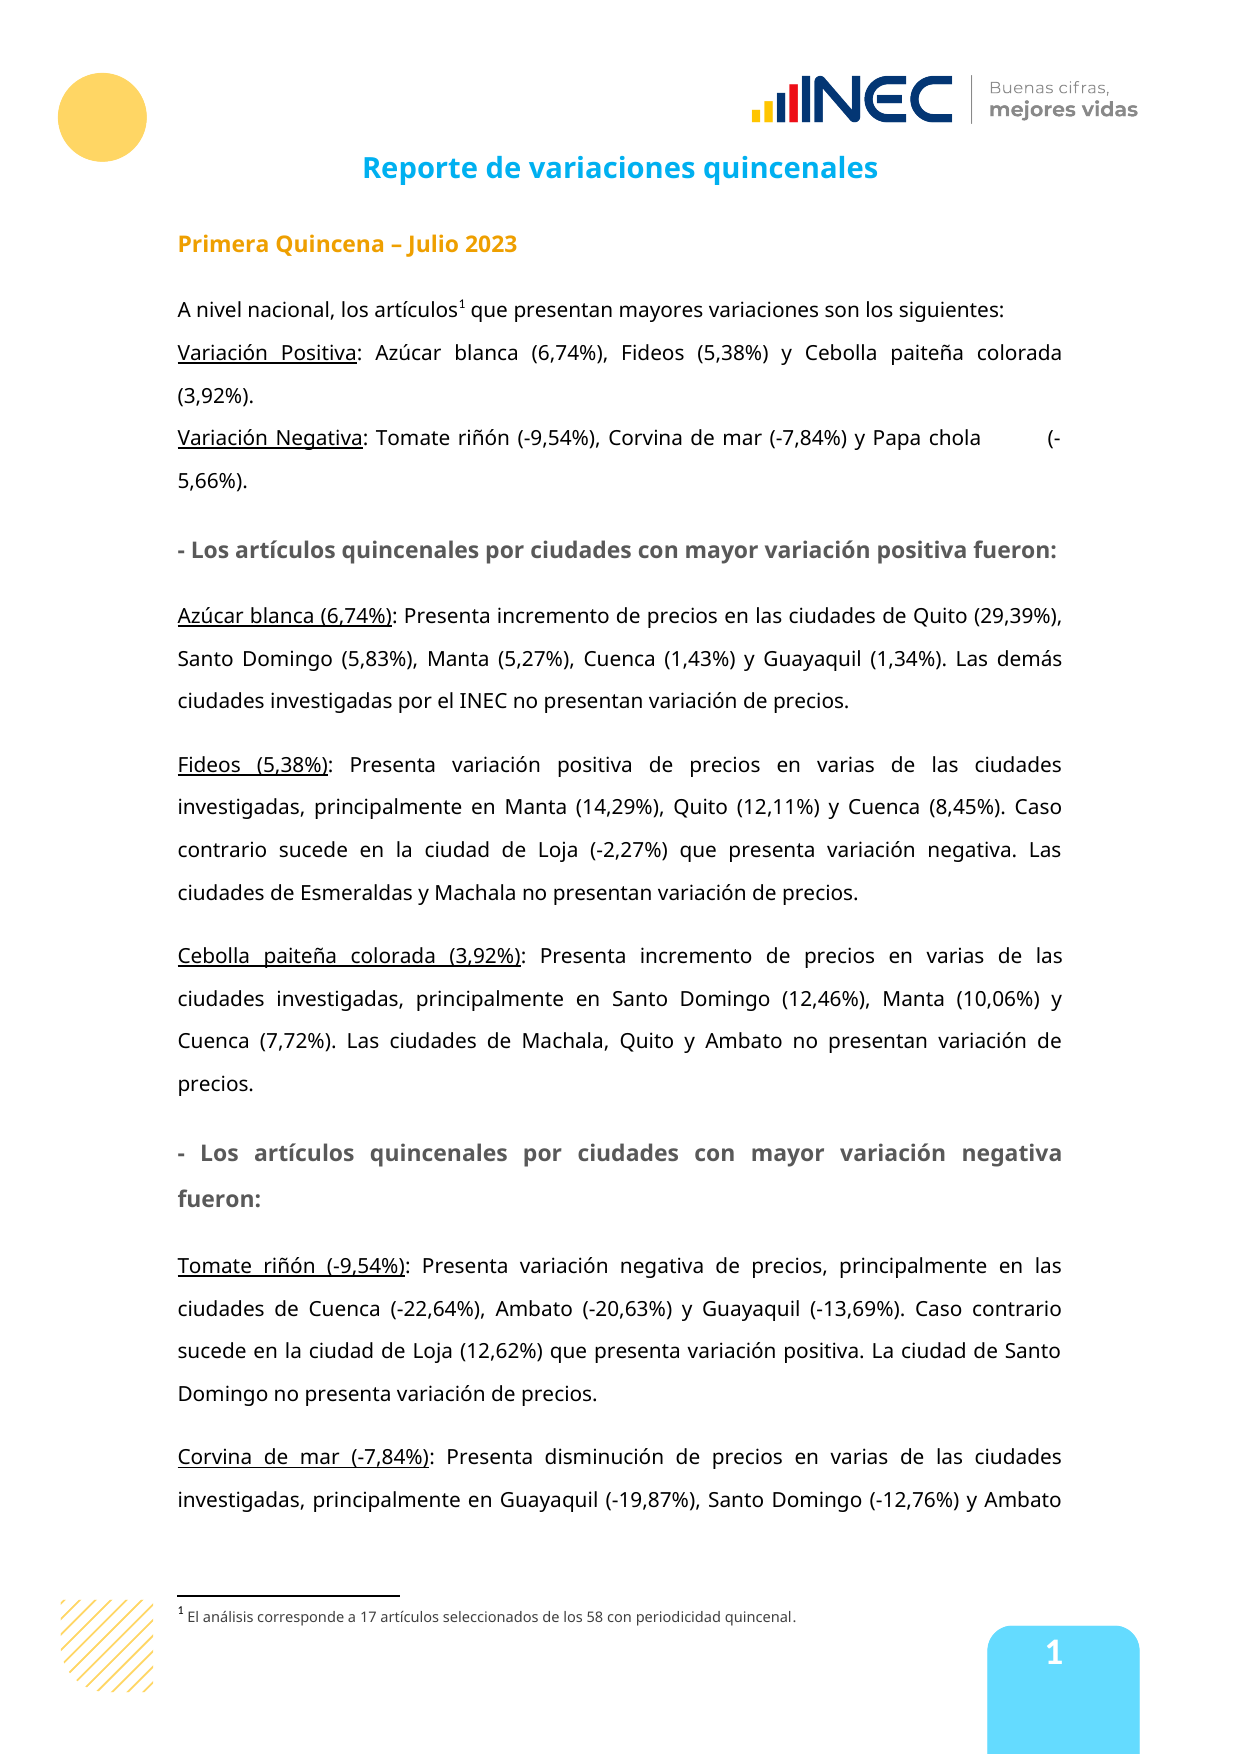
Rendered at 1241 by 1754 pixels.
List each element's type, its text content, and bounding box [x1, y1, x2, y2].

text - Los artículos quincenales por ciudades con mayor variación positiva fueron: [177, 533, 1063, 565]
text - Los artículos quincenales por ciudades con mayor variación negativa fueron: [177, 1137, 1063, 1215]
text A nivel nacional, los artículos que presentan mayores variaciones son los siguientes: [177, 296, 1063, 324]
picture [3, 5, 1241, 1754]
text Azúcar blanca (6,74%): Presenta incremento de precios en las ciudades de Quito (29,39%), Santo Domingo (5,83%), Manta (5,27%), Cuenca (1,43%) y Guayaquil (1,34%). Las demás ciudades investigadas por el INEC no presentan variación de precios. [177, 601, 1063, 715]
text Primera Quincena – Julio 2023 [177, 228, 1063, 259]
text Cebolla paiteña colorada (3,92%): Presenta incremento de precios en varias de las ciudades investigadas, principalmente en Santo Domingo (12,46%), Manta (10,06%) y Cuenca (7,72%). Las ciudades de Machala, Quito y Ambato no presentan variación de precios. [177, 941, 1063, 1097]
text Variación Negativa: Tomate riñón (-9,54%), Corvina de mar (-7,84%) y Papa chola (-5,66%). [177, 423, 1063, 494]
text Tomate riñón (-9,54%): Presenta variación negativa de precios, principalmente en las ciudades de Cuenca (-22,64%), Ambato (-20,63%) y Guayaquil (-13,69%). Caso contrario sucede en la ciudad de Loja (12,62%) que presenta variación positiva. La ciudad de Santo Domingo no presenta variación de precios. [177, 1251, 1063, 1407]
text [177, 1442, 1063, 1513]
text Variación Positiva: Azúcar blanca (6,74%), Fideos (5,38%) y Cebolla paiteña colorada (3,92%). [177, 338, 1063, 409]
text Fideos (5,38%): Presenta variación positiva de precios en varias de las ciudades investigadas, principalmente en Manta (14,29%), Quito (12,11%) y Cuenca (8,45%). Caso contrario sucede en la ciudad de Loja (-2,27%) que presenta variación negativa. Las ciudades de Esmeraldas y Machala no presentan variación de precios. [177, 750, 1063, 906]
text Reporte de variaciones quincenales [177, 147, 1063, 187]
